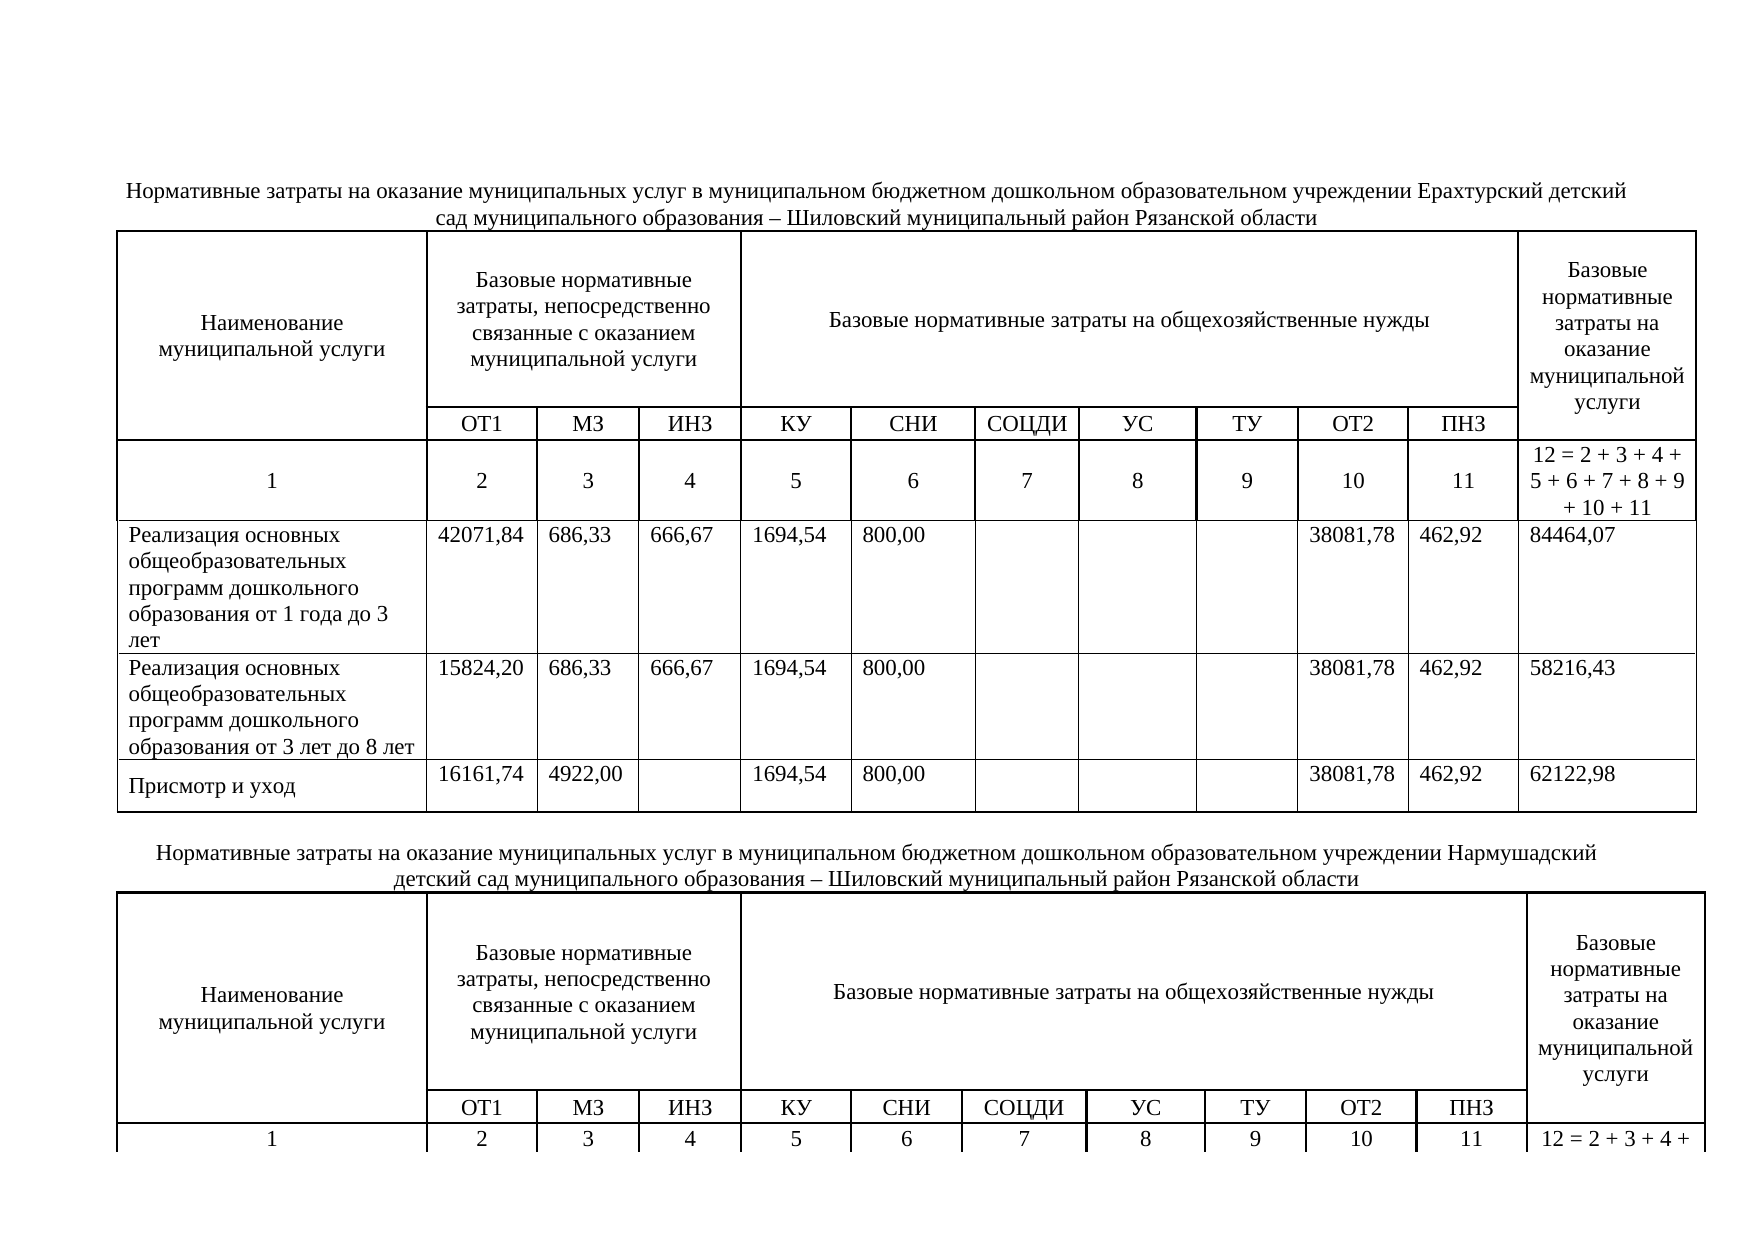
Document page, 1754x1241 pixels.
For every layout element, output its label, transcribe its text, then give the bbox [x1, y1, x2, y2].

table_cell УС [1088, 1091, 1204, 1122]
table_cell [1197, 760, 1297, 811]
table_cell ОТ1 [428, 1091, 536, 1122]
table_cell [1197, 521, 1297, 653]
table_cell 9 [1198, 441, 1297, 520]
table_cell [1197, 654, 1297, 759]
table_cell 8 [1088, 1124, 1204, 1152]
table_cell [1079, 654, 1196, 759]
table_cell 1694,54 [741, 654, 851, 759]
table_cell 800,00 [852, 521, 975, 653]
table_header Базовые нормативные затраты на оказание муниципальной услуги [1528, 894, 1704, 1122]
table_cell МЗ [538, 1091, 638, 1122]
table_cell 11 [1409, 441, 1517, 520]
table_cell ОТ1 [428, 408, 536, 439]
table_cell КУ [742, 1091, 850, 1122]
table_cell 10 [1299, 441, 1407, 520]
table_cell [1079, 760, 1196, 811]
table_cell 1694,54 [741, 521, 851, 653]
table_header Наименование муниципальной услуги [118, 232, 426, 439]
table_cell 9 [1206, 1124, 1305, 1152]
table_cell 800,00 [852, 760, 975, 811]
table_cell 1 [118, 1124, 426, 1152]
table_cell 6 [852, 441, 974, 520]
table_cell 686,33 [538, 521, 638, 653]
table_cell 1694,54 [741, 760, 851, 811]
table_cell 462,92 [1409, 521, 1518, 653]
table_cell 4922,00 [538, 760, 638, 811]
table_cell 3 [538, 441, 638, 520]
table_cell 2 [428, 441, 536, 520]
table_cell 800,00 [852, 654, 975, 759]
table_cell ТУ [1198, 408, 1297, 439]
table_cell 686,33 [538, 654, 638, 759]
table_header Базовые нормативные затраты на общехозяйственные нужды [742, 232, 1517, 406]
table_cell Реализация основных общеобразовательных программ дошкольного образования от 1 года до 3 лет [118, 521, 426, 653]
table_cell ПНЗ [1409, 408, 1517, 439]
table_cell ИНЗ [640, 1091, 740, 1122]
table_cell Присмотр и уход [118, 760, 426, 811]
table_cell 62122,98 [1519, 759, 1696, 811]
table_cell 7 [963, 1124, 1085, 1152]
table_cell [639, 760, 740, 811]
table_cell 38081,78 [1298, 654, 1408, 759]
table_cell 462,92 [1409, 760, 1518, 811]
table_cell 6 [852, 1124, 961, 1152]
table_cell 5 [742, 441, 850, 520]
table_cell Реализация основных общеобразовательных программ дошкольного образования от 3 лет до 8 лет [118, 654, 426, 759]
table_cell 666,67 [639, 521, 740, 653]
table_cell 16161,74 [427, 760, 537, 811]
table_cell 15824,20 [427, 654, 537, 759]
table_header Базовые нормативные затраты на общехозяйственные нужды [742, 894, 1526, 1089]
table_cell 462,92 [1409, 654, 1518, 759]
table_cell УС [1080, 408, 1195, 439]
table_cell 84464,07 [1519, 521, 1696, 653]
table_cell ТУ [1206, 1091, 1305, 1122]
table_cell 4 [640, 1124, 740, 1152]
table_cell 4 [640, 441, 740, 520]
table_cell СОЦДИ [976, 408, 1078, 439]
table_cell 11 [1418, 1124, 1526, 1152]
text Нормативные затраты на оказание муниципальных услуг в муниципальном бюджетном дошкольном образовательном учреждении Нармушадский детский сад муниципального образования – Шиловский муниципальный район Рязанской области [118, 839, 1636, 891]
table_cell ОТ2 [1307, 1091, 1415, 1122]
table_cell 1 [118, 441, 426, 520]
table_cell ПНЗ [1418, 1091, 1526, 1122]
table_header Наименование муниципальной услуги [118, 894, 426, 1122]
table_cell 42071,84 [427, 521, 537, 653]
table_cell [976, 654, 1078, 759]
table_cell [976, 521, 1078, 653]
table_cell ИНЗ [640, 408, 740, 439]
table_cell 38081,78 [1298, 521, 1408, 653]
text Нормативные затраты на оказание муниципальных услуг в муниципальном бюджетном дошкольном образовательном учреждении Ерахтурский детский сад муниципального образования – Шиловский муниципальный район Рязанской области [118, 177, 1636, 230]
table_cell КУ [742, 408, 850, 439]
table_cell 38081,78 [1298, 760, 1408, 811]
table_cell МЗ [538, 408, 638, 439]
table_cell 7 [976, 441, 1078, 520]
table_header Базовые нормативные затраты на оказание муниципальной услуги [1519, 232, 1695, 439]
table_cell ОТ2 [1299, 408, 1407, 439]
table_header Базовые нормативные затраты, непосредственно связанные с оказанием муниципальной услуги [428, 232, 740, 406]
table_cell 666,67 [639, 654, 740, 759]
table_cell 58216,43 [1519, 653, 1696, 759]
table_cell 2 [428, 1124, 536, 1152]
table_header Базовые нормативные затраты, непосредственно связанные с оказанием муниципальной услуги [428, 894, 740, 1089]
table_cell 10 [1307, 1124, 1415, 1152]
table_cell СНИ [852, 1091, 961, 1122]
table_cell 12 = 2 + 3 + 4 + 5 + 6 + 7 + 8 + 9 + 10 + 11 [1519, 441, 1695, 520]
table_cell [976, 760, 1078, 811]
table_cell 3 [538, 1124, 638, 1152]
table_cell 5 [742, 1124, 850, 1152]
table_cell СОЦДИ [963, 1091, 1085, 1122]
table_cell [1079, 521, 1196, 653]
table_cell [1528, 1124, 1704, 1152]
table_cell 8 [1080, 441, 1195, 520]
table_cell СНИ [852, 408, 974, 439]
